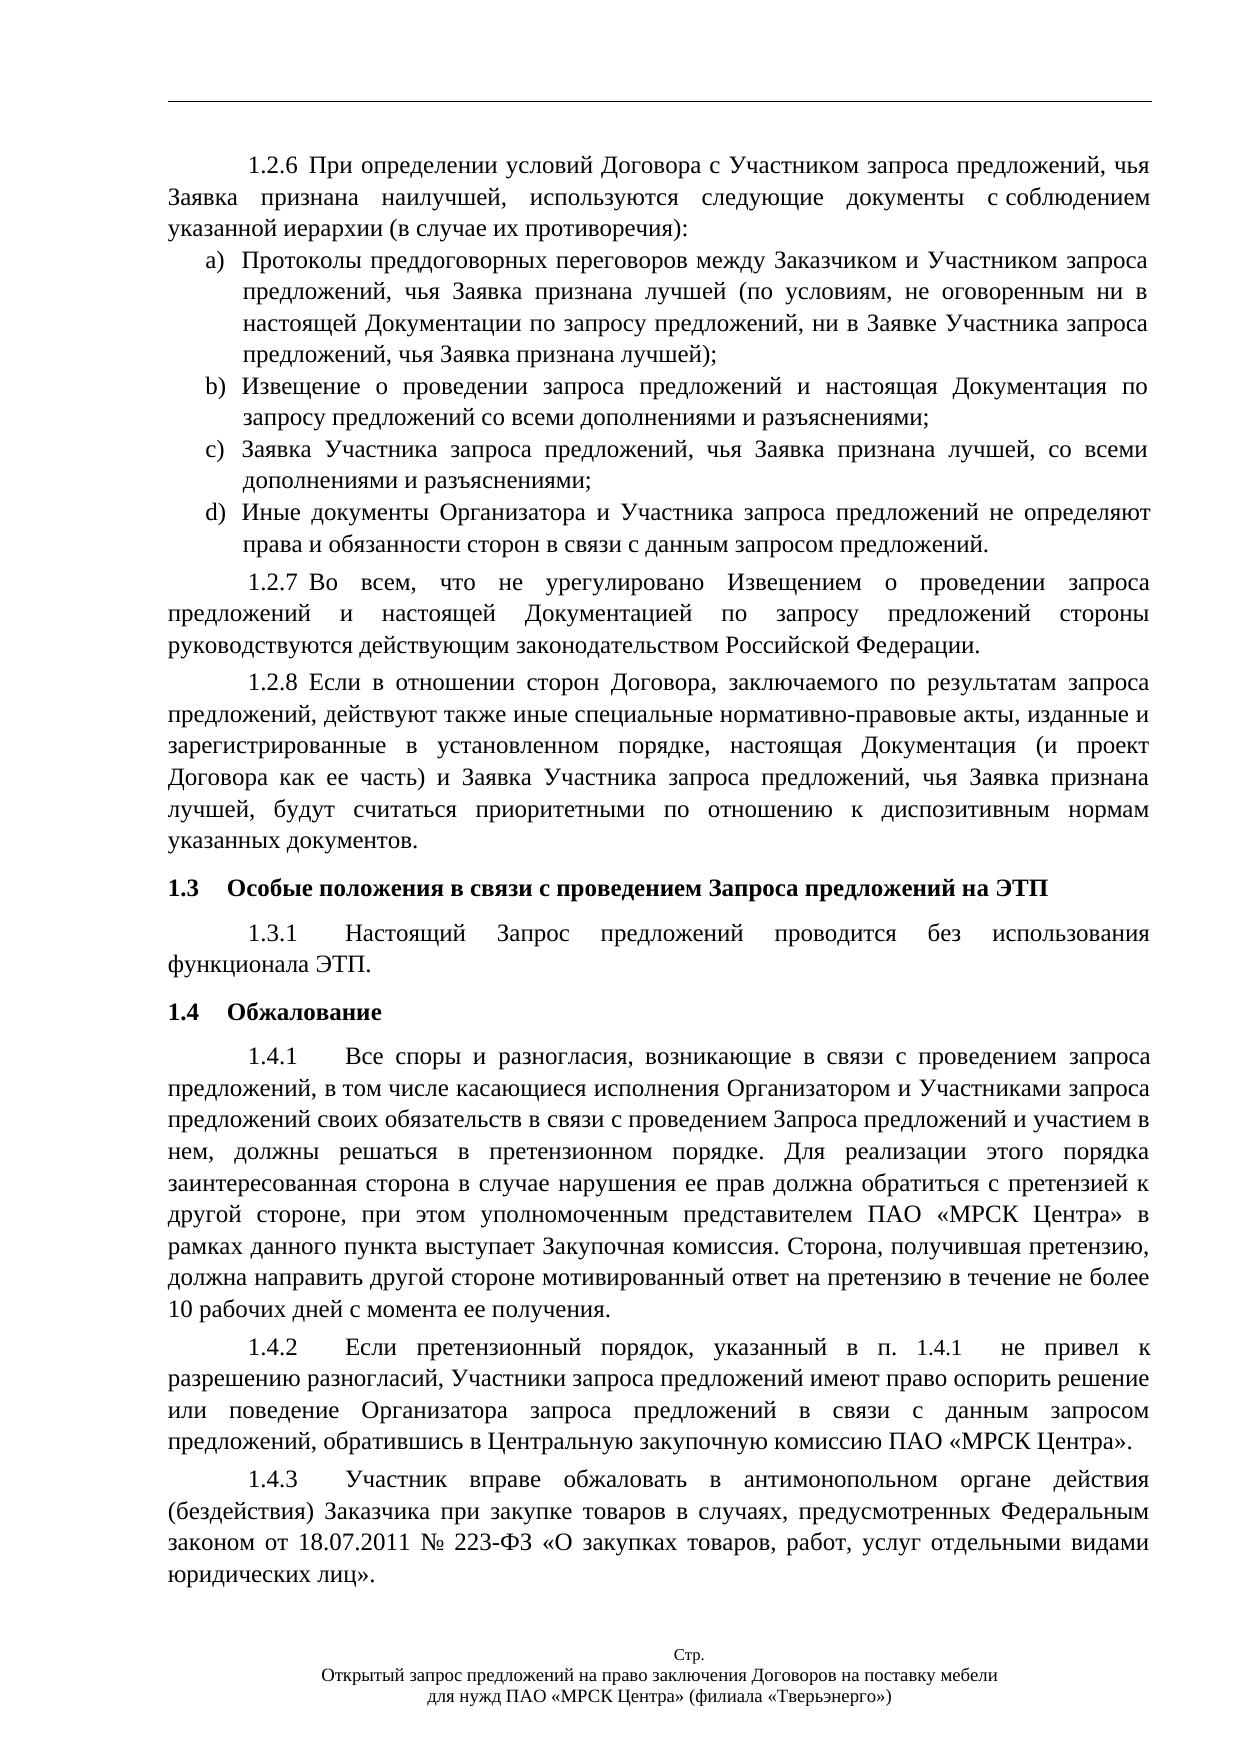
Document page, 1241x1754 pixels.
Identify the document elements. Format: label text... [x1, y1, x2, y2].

list Настоящий Запрос предложений проводится без использования функционала ЭТП. [168, 918, 1150, 978]
list Во всем, что не урегулировано Извещением о проведении запроса предложений и настоящей Документацией по запросу предложений стороны руководствуются действующим законодательством Российской Федерации. [168, 567, 1150, 658]
list Извещение о проведении запроса предложений и настоящая Документация по запросу предложений со всеми дополнениями и разъяснениями; [205, 371, 1148, 431]
subtitle Особые положения в связи с проведением Запроса предложений на ЭТП [168, 873, 1152, 902]
subtitle Обжалование [168, 997, 1152, 1026]
list Все споры и разногласия, возникающие в связи с проведением запроса предложений, в том числе касающиеся исполнения Организатором и Участниками запроса предложений своих обязательств в связи с проведением Запроса предложений и участием в нем, должны решаться в претензионном порядке. Для реализации этого порядка заинтересованная сторона в случае нарушения ее прав должна обратиться с претензией к другой стороне, при этом уполномоченным представителем ПАО «МРСК Центра» в рамках данного пункта выступает Закупочная комиссия. Сторона, получившая претензию, должна направить другой стороне мотивированный ответ на претензию в течение не более 10 рабочих дней с момента ее получения. [168, 1041, 1150, 1323]
list Участник вправе обжаловать в антимонопольном органе действия (бездействия) Заказчика при закупке товаров в случаях, предусмотренных Федеральным законом от 18.07.2011 № 223-ФЗ «О закупках товаров, работ, услуг отдельными видами юридических лиц». [168, 1464, 1150, 1588]
list При определении условий Договора с Участником запроса предложений, чья Заявка признана наилучшей, используются следующие документы с соблюдением указанной иерархии (в случае их противоречия): [168, 150, 1150, 242]
list Иные документы Организатора и Участника запроса предложений не определяют права и обязанности сторон в связи с данным запросом предложений. [205, 497, 1152, 557]
list Протоколы преддоговорных переговоров между Заказчиком и Участником запроса предложений, чья Заявка признана лучшей (по условиям, не оговоренным ни в настоящей Документации по запросу предложений, ни в Заявке Участника запроса предложений, чья Заявка признана лучшей); [205, 245, 1149, 368]
list Заявка Участника запроса предложений, чья Заявка признана лучшей, со всеми дополнениями и разъяснениями; [205, 434, 1148, 494]
list Если претензионный порядок, указанный в п. 1.4.1 не привел к разрешению разногласий, Участники запроса предложений имеют право оспорить решение или поведение Организатора запроса предложений в связи с данным запросом предложений, обратившись в Центральную закупочную комиссию ПАО «МРСК Центра». [168, 1332, 1150, 1455]
list Если в отношении сторон Договора, заключаемого по результатам запроса предложений, действуют также иные специальные нормативно-правовые акты, изданные и зарегистрированные в установленном порядке, настоящая Документация (и проект Договора как ее часть) и Заявка Участника запроса предложений, чья Заявка признана лучшей, будут считаться приоритетными по отношению к диспозитивным нормам указанных документов. [168, 667, 1150, 854]
